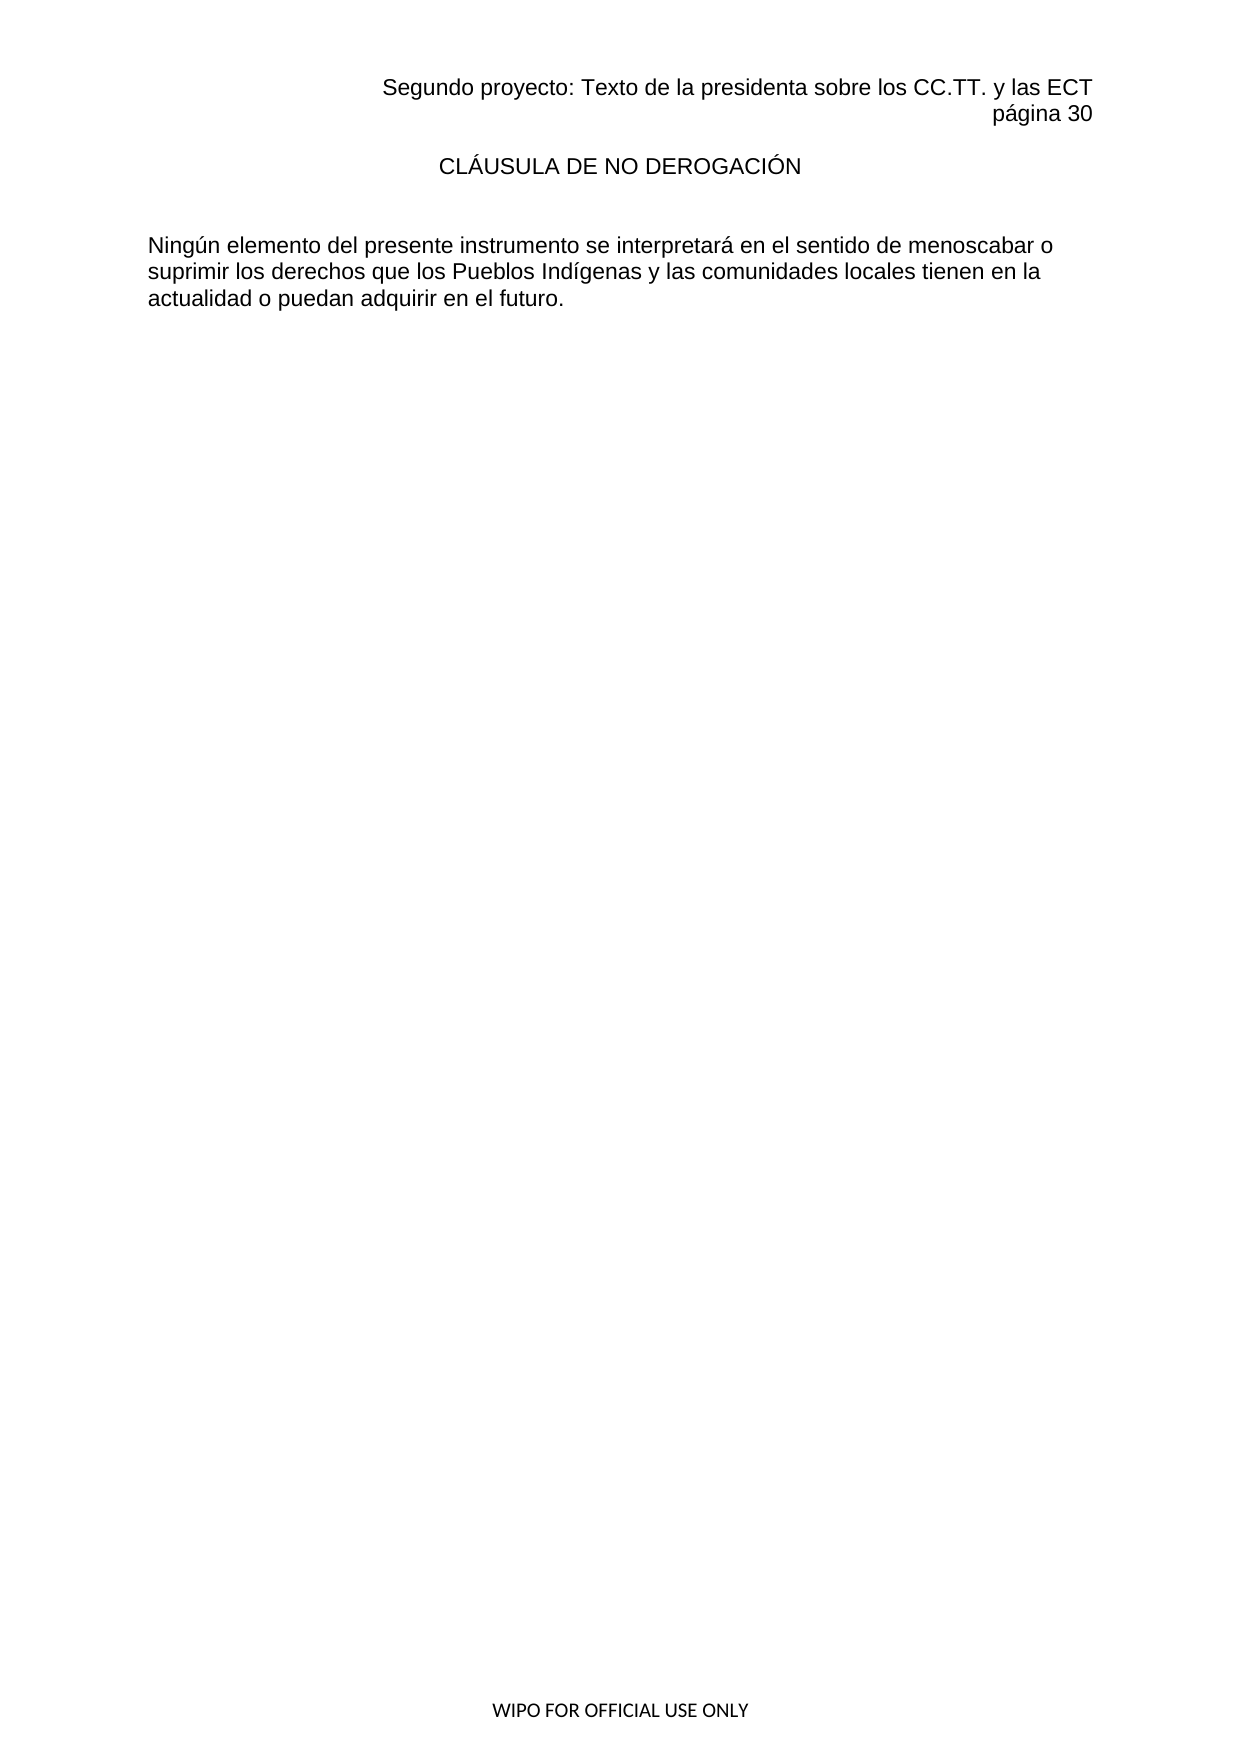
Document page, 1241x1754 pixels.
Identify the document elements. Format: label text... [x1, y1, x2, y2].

text CLÁUSULA DE NO DEROGACIÓN [148, 153, 1093, 179]
text Ningún elemento del presente instrumento se interpretará en el sentido de menoscabar o suprimir los derechos que los Pueblos Indígenas y las comunidades locales tienen en la actualidad o puedan adquirir en el futuro. [148, 232, 1093, 311]
